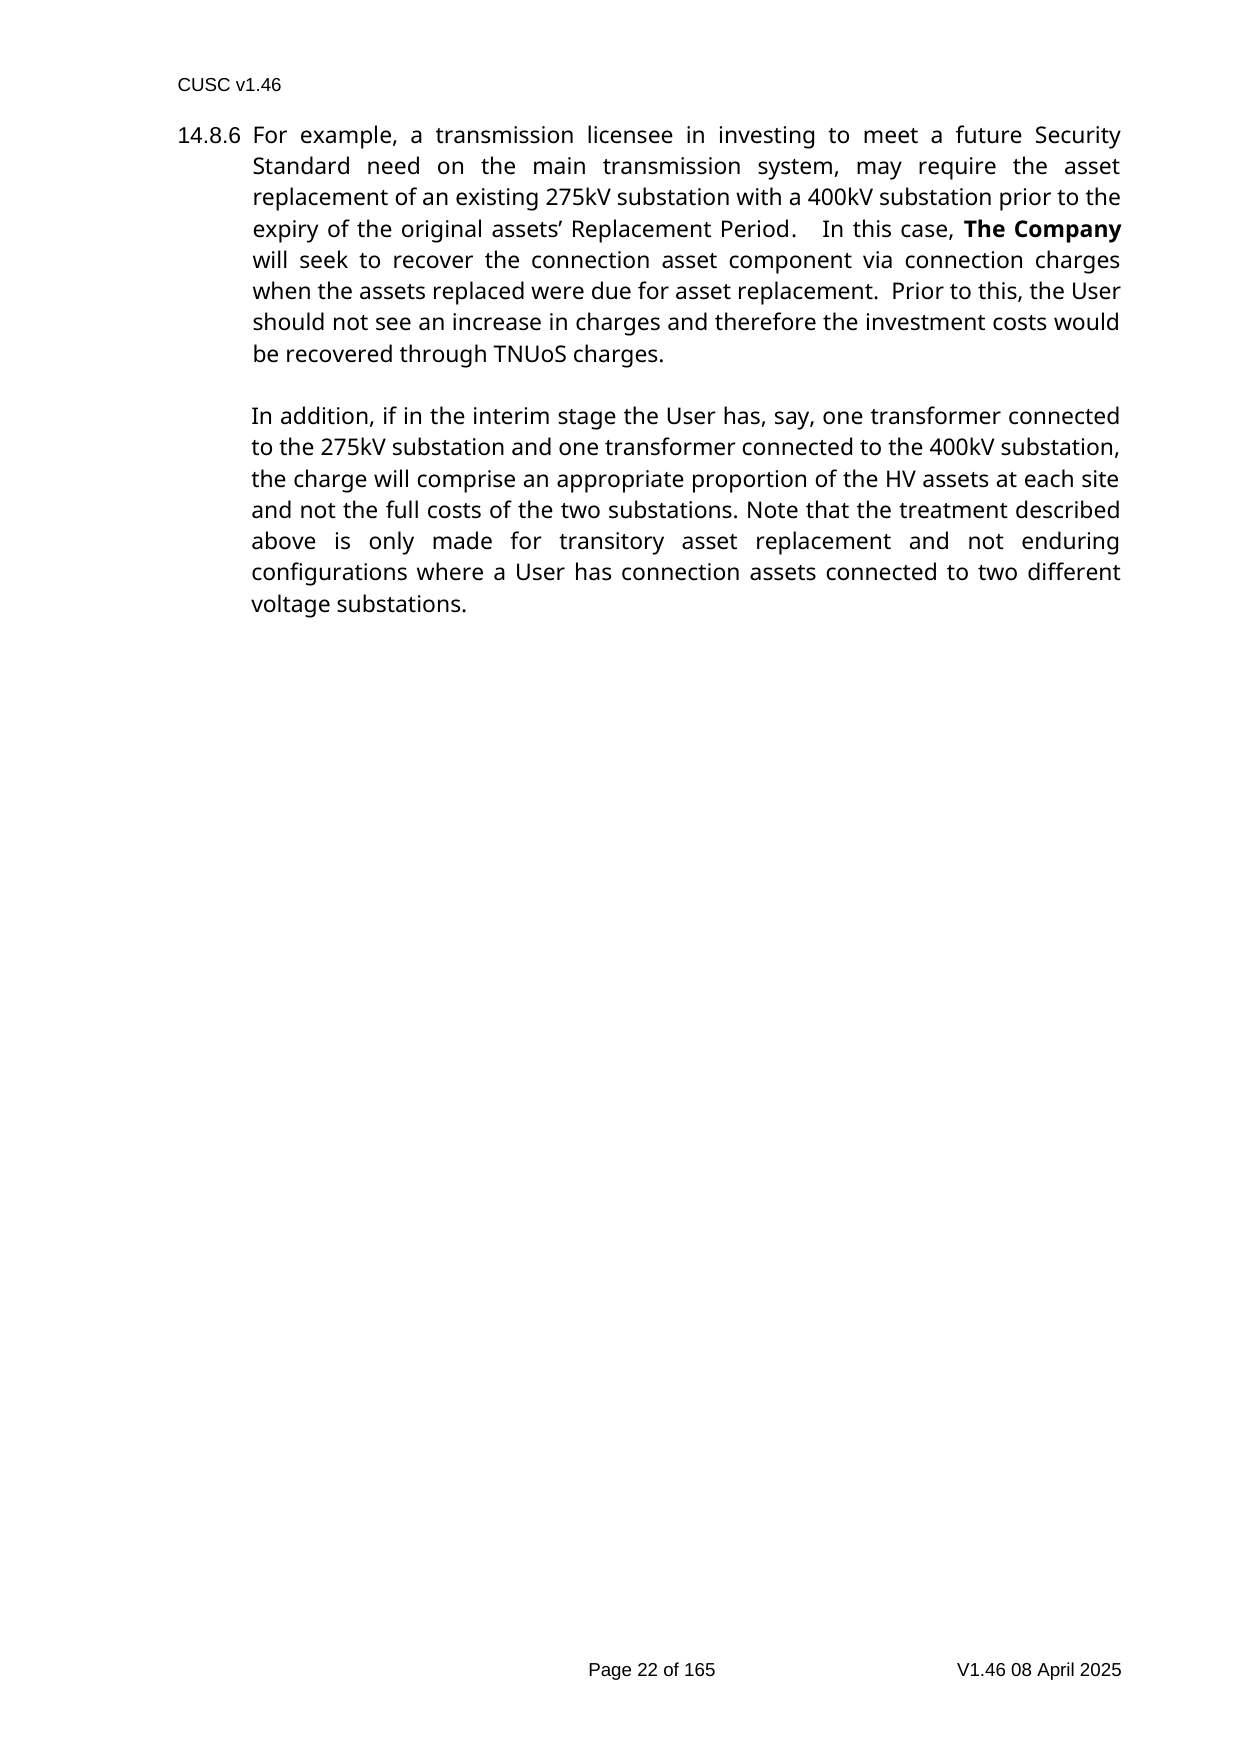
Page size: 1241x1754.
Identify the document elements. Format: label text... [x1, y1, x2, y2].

list For example, a transmission licensee in investing to meet a future Security Standard need on the main transmission system, may require the asset replacement of an existing 275kV substation with a 400kV substation prior to the expiry of the original assets’ Replacement Period. In this case, The Company will seek to recover the connection asset component via connection charges when the assets replaced were due for asset replacement. Prior to this, the User should not see an increase in charges and therefore the investment costs would be recovered through TNUoS charges. [177, 119, 1121, 369]
text In addition, if in the interim stage the User has, say, one transformer connected to the 275kV substation and one transformer connected to the 400kV substation, the charge will comprise an appropriate proportion of the HV assets at each site and not the full costs of the two substations. Note that the treatment described above is only made for transitory asset replacement and not enduring configurations where a User has connection assets connected to two different voltage substations. [177, 400, 1121, 619]
